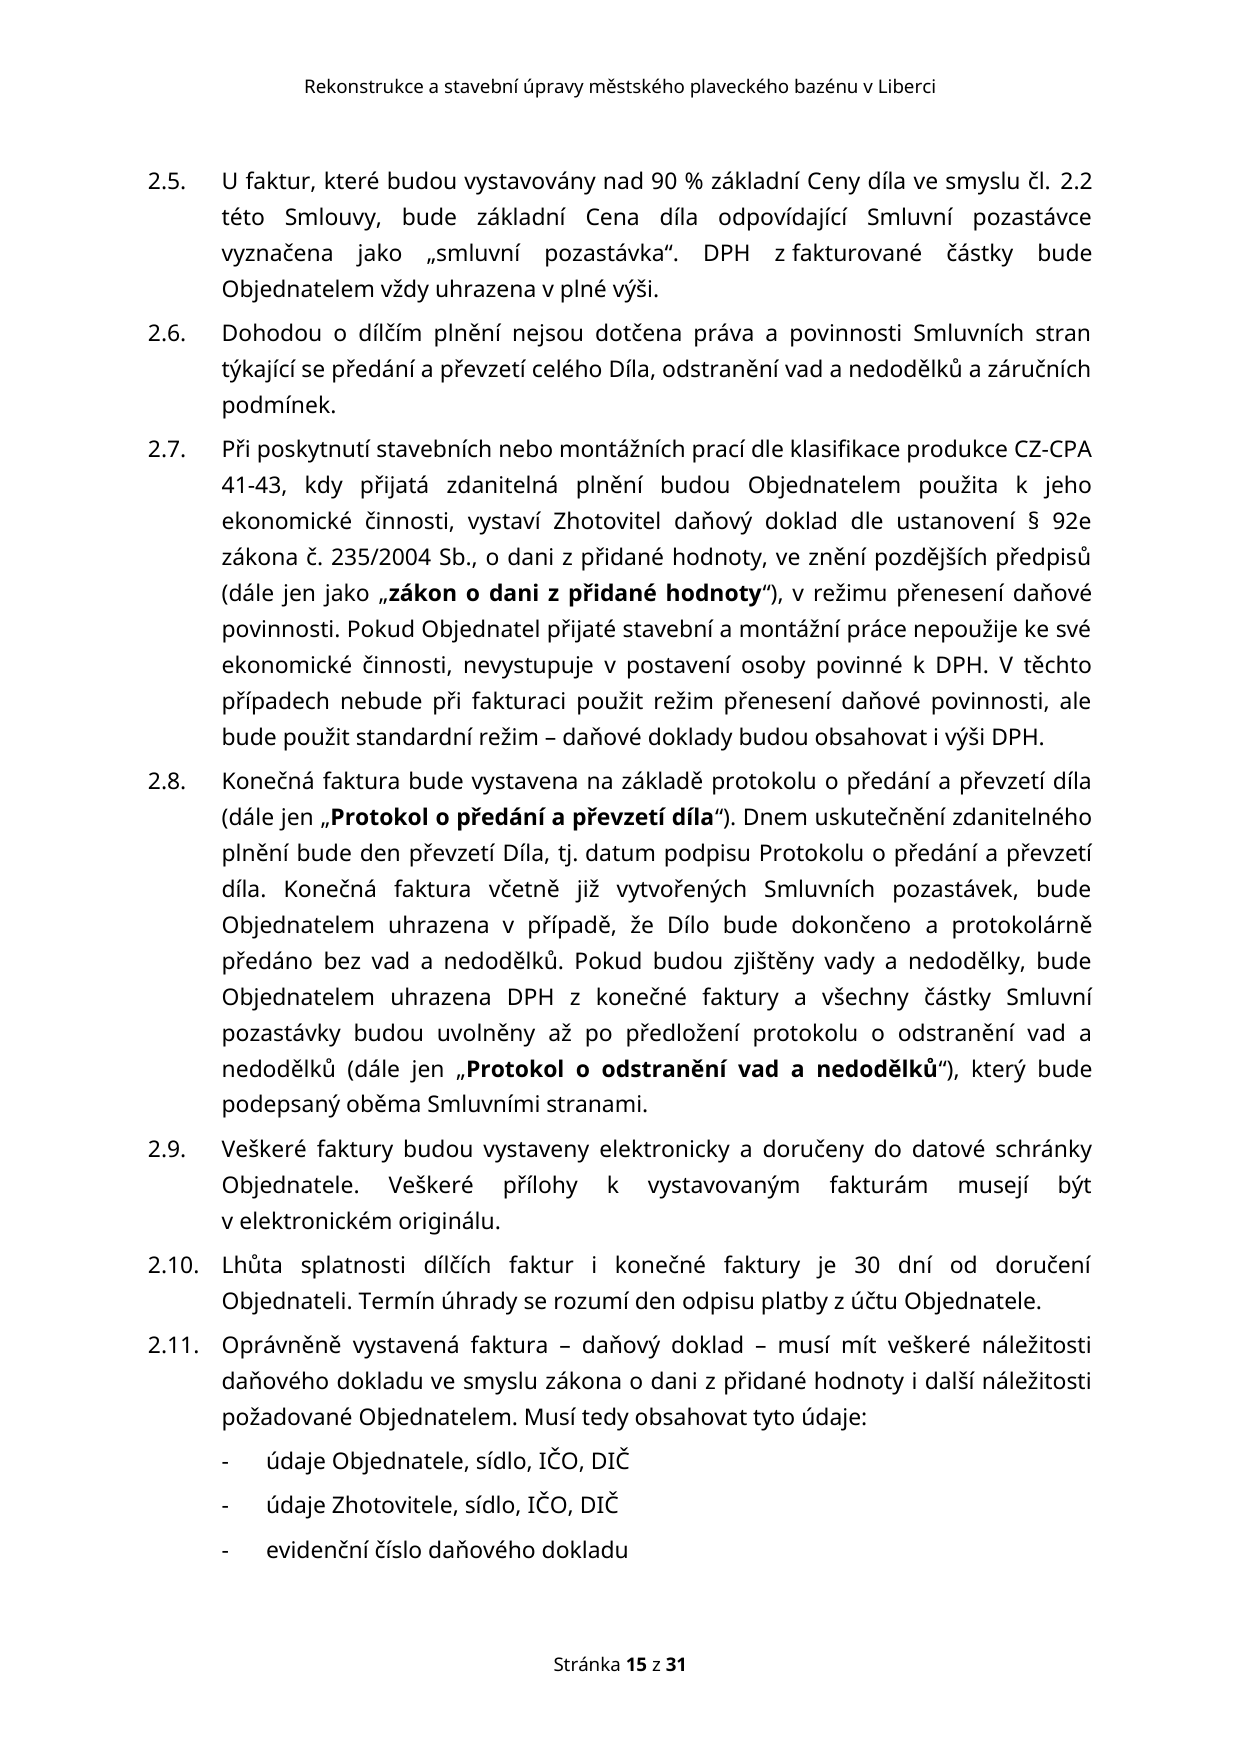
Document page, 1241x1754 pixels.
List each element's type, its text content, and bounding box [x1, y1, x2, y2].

list Dohodou o dílčím plnění nejsou dotčena práva a povinnosti Smluvních stran týkající se předání a převzetí celého Díla, odstranění vad a nedodělků a záručních podmínek. [148, 317, 1093, 420]
list Lhůta splatnosti dílčích faktur i konečné faktury je 30 dní od doručení Objednateli. Termín úhrady se rozumí den odpisu platby z účtu Objednatele. [148, 1249, 1093, 1316]
list - údaje Objednatele, sídlo, IČO, DIČ [221, 1445, 1093, 1476]
list Konečná faktura bude vystavena na základě protokolu o předání a převzetí díla (dále jen „Protokol o předání a převzetí díla“). Dnem uskutečnění zdanitelného plnění bude den převzetí Díla, tj. datum podpisu Protokolu o předání a převzetí díla. Konečná faktura včetně již vytvořených Smluvních pozastávek, bude Objednatelem uhrazena v případě, že Dílo bude dokončeno a protokolárně předáno bez vad a nedodělků. Pokud budou zjištěny vady a nedodělky, bude Objednatelem uhrazena DPH z konečné faktury a všechny částky Smluvní pozastávky budou uvolněny až po předložení protokolu o odstranění vad a nedodělků (dále jen „Protokol o odstranění vad a nedodělků“), který bude podepsaný oběma Smluvními stranami. [148, 765, 1093, 1120]
list Veškeré faktury budou vystaveny elektronicky a doručeny do datové schránky Objednatele. Veškeré přílohy k vystavovaným fakturám musejí být v elektronickém originálu. [148, 1133, 1093, 1236]
list Při poskytnutí stavebních nebo montážních prací dle klasifikace produkce CZ-CPA 41-43, kdy přijatá zdanitelná plnění budou Objednatelem použita k jeho ekonomické činnosti, vystaví Zhotovitel daňový doklad dle ustanovení § 92e zákona č. 235/2004 Sb., o dani z přidané hodnoty, ve znění pozdějších předpisů (dále jen jako „zákon o dani z přidané hodnoty“), v režimu přenesení daňové povinnosti. Pokud Objednatel přijaté stavební a montážní práce nepoužije ke své ekonomické činnosti, nevystupuje v postavení osoby povinné k DPH. V těchto případech nebude při fakturaci použit režim přenesení daňové povinnosti, ale bude použit standardní režim – daňové doklady budou obsahovat i výši DPH. [148, 433, 1093, 752]
list U faktur, které budou vystavovány nad 90 % základní Ceny díla ve smyslu čl. 7.2 této Smlouvy, bude základní Cena díla odpovídající Smluvní pozastávce vyznačena jako „smluvní pozastávka“. DPH z fakturované částky bude Objednatelem vždy uhrazena v plné výši. [148, 165, 1093, 304]
list Oprávněně vystavená faktura – daňový doklad – musí mít veškeré náležitosti daňového dokladu ve smyslu zákona o dani z přidané hodnoty i další náležitosti požadované Objednatelem. Musí tedy obsahovat tyto údaje: [148, 1329, 1093, 1432]
list - údaje Zhotovitele, sídlo, IČO, DIČ [221, 1489, 1093, 1521]
list - evidenční číslo daňového dokladu [221, 1534, 1093, 1565]
